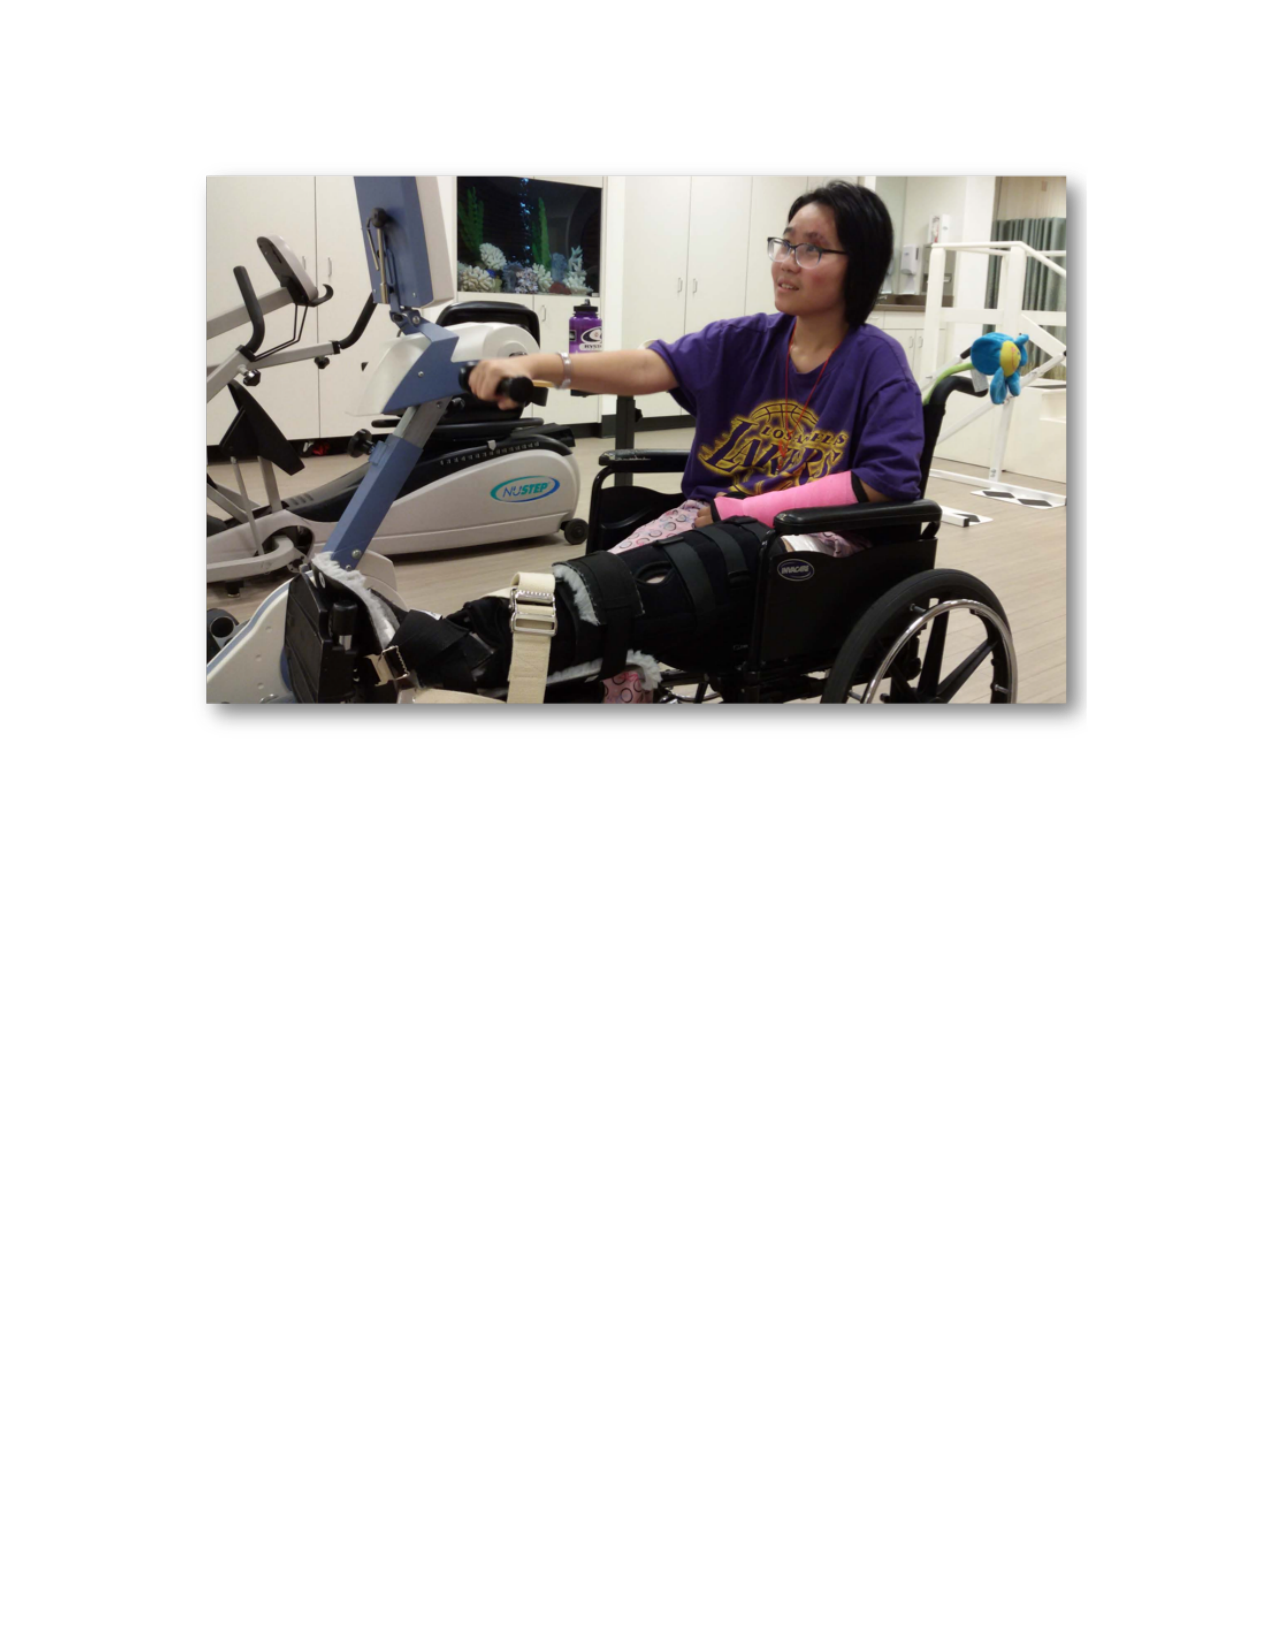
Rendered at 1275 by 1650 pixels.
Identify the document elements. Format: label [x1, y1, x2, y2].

picture [187, 150, 1088, 743]
